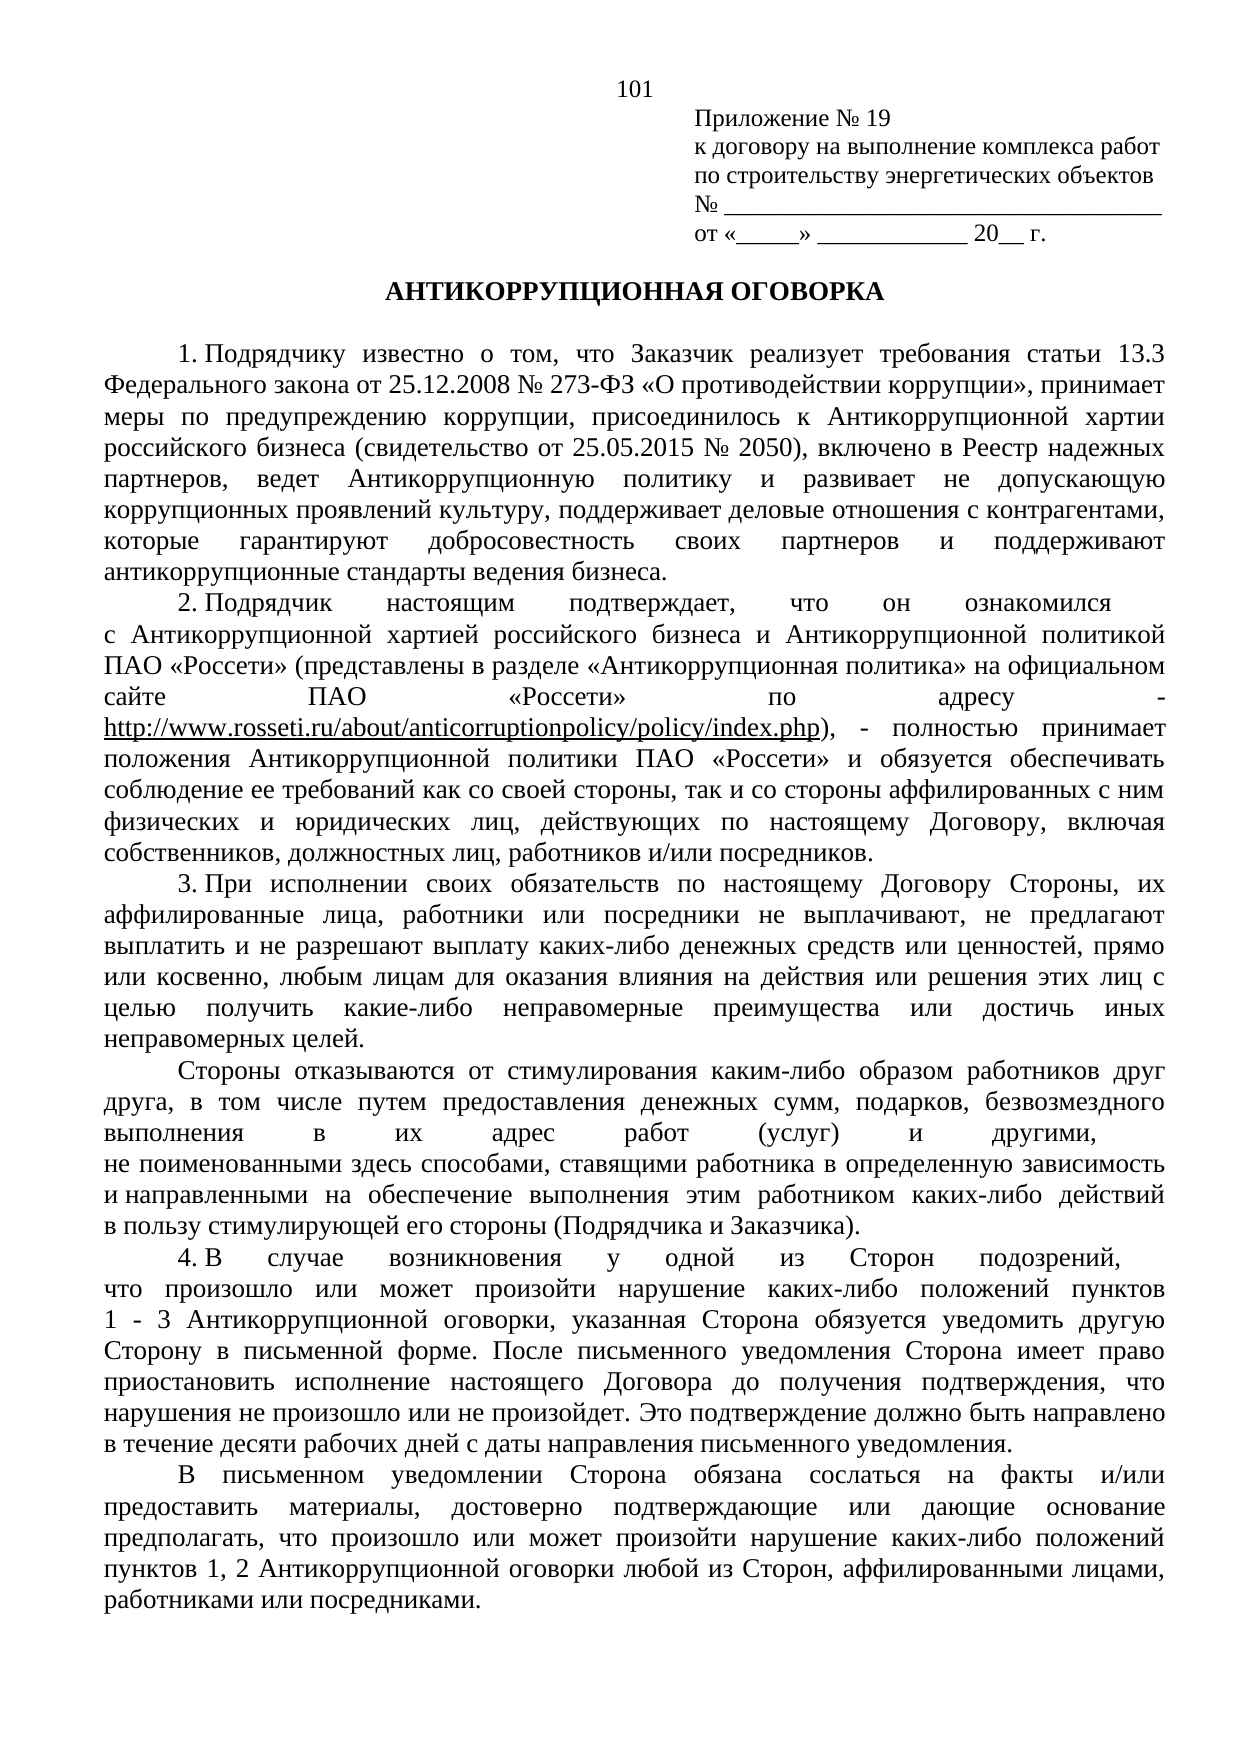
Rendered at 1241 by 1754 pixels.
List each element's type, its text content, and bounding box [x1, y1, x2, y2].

text 1. Подрядчику известно о том, что Заказчик реализует требования статьи 13.3 Федерального закона от 25.12.2008 № 273-ФЗ «О противодействии коррупции», принимает меры по предупреждению коррупции, присоединилось к Антикоррупционной хартии российского бизнеса (свидетельство от 25.05.2015 № 2050), включено в Реестр надежных партнеров, ведет Антикоррупционную политику и развивает не допускающую коррупционных проявлений культуру, поддерживает деловые отношения с контрагентами, которые гарантируют добросовестность своих партнеров и поддерживают антикоррупционные стандарты ведения бизнеса. [103, 337, 1166, 587]
text Приложение № 19 [103, 103, 1166, 131]
text Стороны отказываются от стимулирования каким-либо образом работников друг друга, в том числе путем предоставления денежных сумм, подарков, безвозмездного выполнения в их адрес работ (услуг) и другими, не поименованными здесь способами, ставящими работника в определенную зависимость и направленными на обеспечение выполнения этим работником каких-либо действий в пользу стимулирующей его стороны (Подрядчика и Заказчика). [103, 1054, 1166, 1241]
text 2. Подрядчик настоящим подтверждает, что он ознакомился с Антикоррупционной хартией российского бизнеса и Антикоррупционной политикой ПАО «Россети» (представлены в разделе «Антикоррупционная политика» на официальном сайте ПАО «Россети» по адресу - http://www.rosseti.ru/about/anticorruptionpolicy/policy/index.php), - полностью принимает положения Антикоррупционной политики ПАО «Россети» и обязуется обеспечивать соблюдение ее требований как со своей стороны, так и со стороны аффилированных с ним физических и юридических лиц, действующих по настоящему Договору, включая собственников, должностных лиц, работников и/или посредников. [103, 587, 1166, 867]
text В письменном уведомлении Сторона обязана сослаться на факты и/или предоставить материалы, достоверно подтверждающие или дающие основание предполагать, что произошло или может произойти нарушение каких-либо положений пунктов 1, 2 Антикоррупционной оговорки любой из Сторон, аффилированными лицами, работниками или посредниками. [103, 1459, 1166, 1614]
text АНТИКОРРУПЦИОННАЯ ОГОВОРКА [103, 275, 1166, 306]
text от «_____» ____________ 20__ г. [103, 218, 1166, 246]
text 3. При исполнении своих обязательств по настоящему Договору Стороны, их аффилированные лица, работники или посредники не выплачивают, не предлагают выплатить и не разрешают выплату каких-либо денежных средств или ценностей, прямо или косвенно, любым лицам для оказания влияния на действия или решения этих лиц с целью получить какие-либо неправомерные преимущества или достичь иных неправомерных целей. [103, 867, 1166, 1054]
text № ___________________________________ [103, 189, 1166, 218]
text к договору на выполнение комплекса работ [103, 131, 1166, 160]
text 4. В случае возникновения у одной из Сторон подозрений, что произошло или может произойти нарушение каких-либо положений пунктов 1 - 3 Антикоррупционной оговорки, указанная Сторона обязуется уведомить другую Сторону в письменной форме. После письменного уведомления Сторона имеет право приостановить исполнение настоящего Договора до получения подтверждения, что нарушения не произошло или не произойдет. Это подтверждение должно быть направлено в течение десяти рабочих дней с даты направления письменного уведомления. [103, 1241, 1166, 1459]
text по строительству энергетических объектов [103, 160, 1166, 189]
